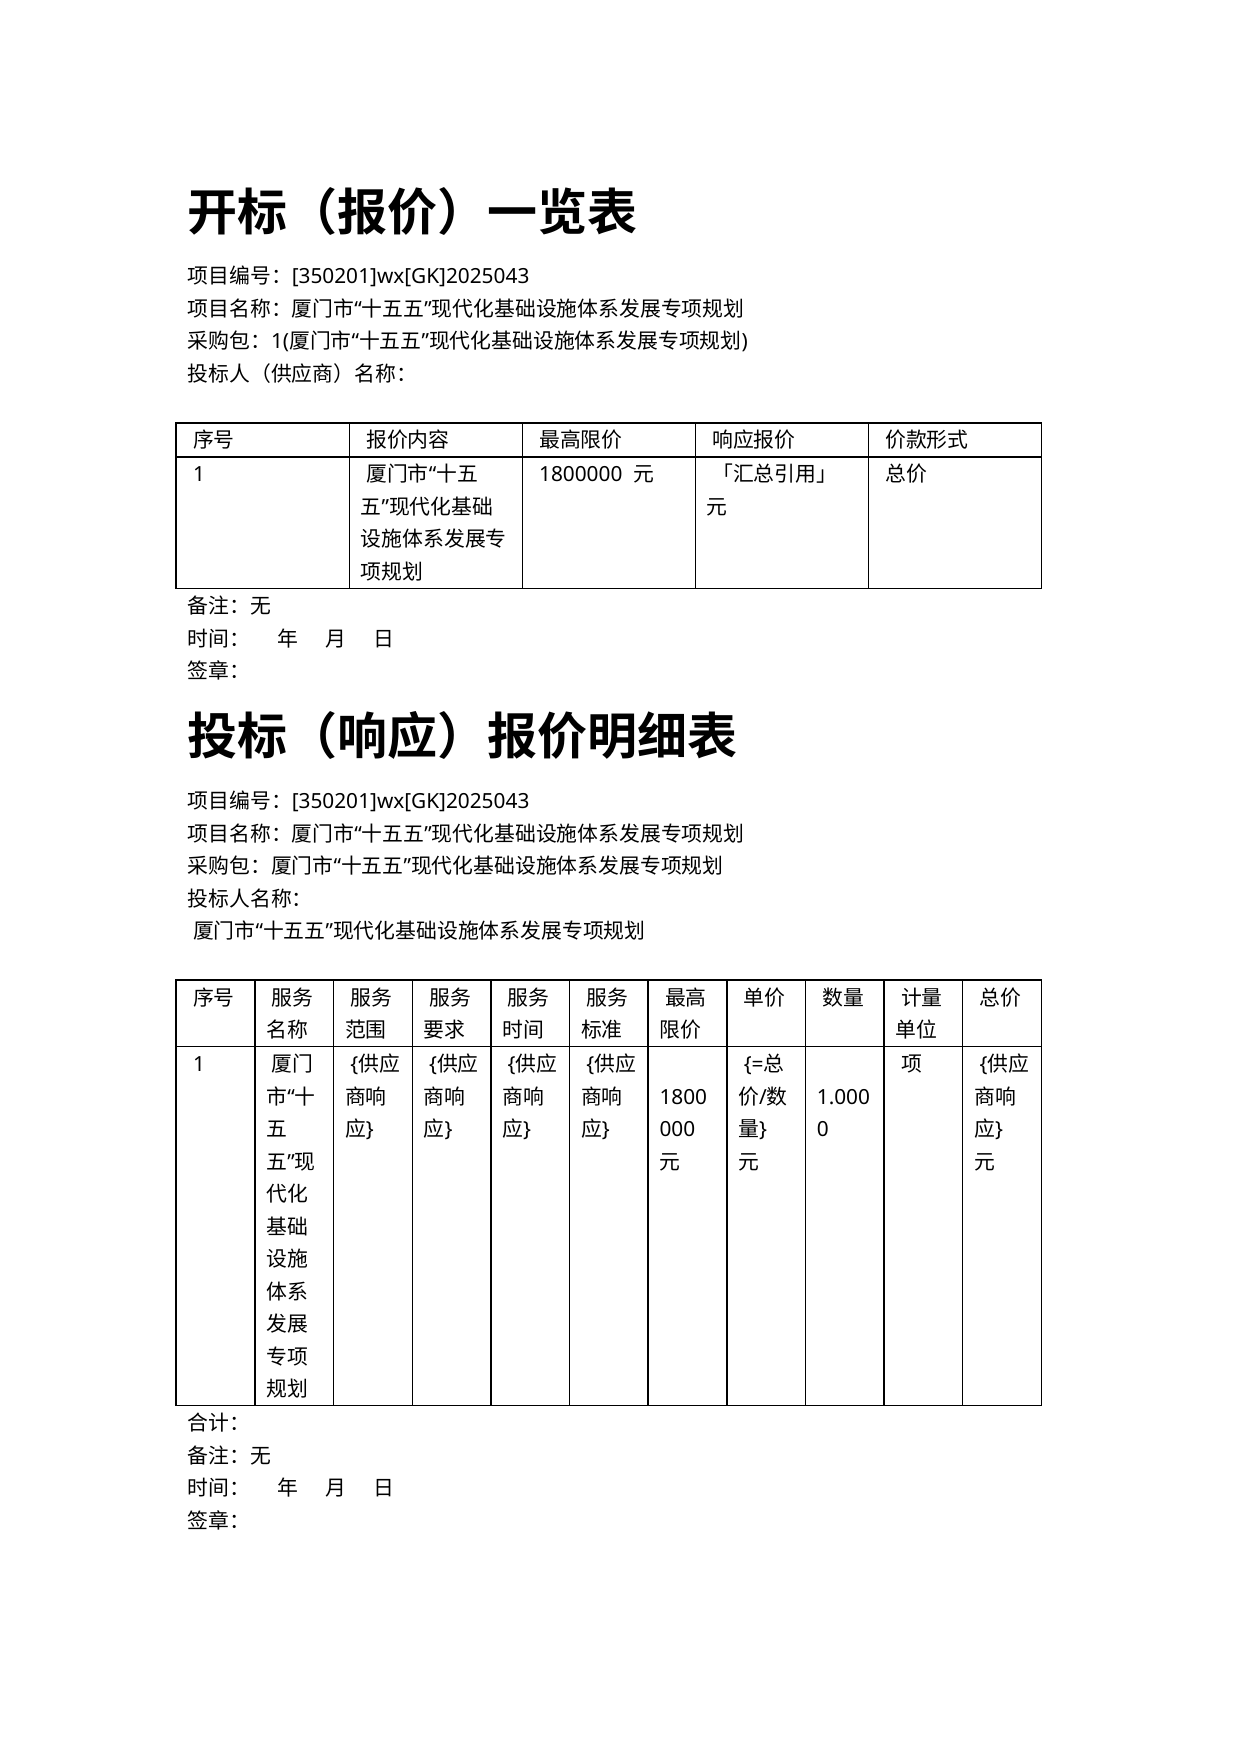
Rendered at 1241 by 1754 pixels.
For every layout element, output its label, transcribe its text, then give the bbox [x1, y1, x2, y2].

table_cell 1.0000 [806, 1047, 883, 1405]
text 投标（响应）报价明细表 [187, 687, 1053, 784]
table_header 最高限价 [523, 424, 695, 456]
text 合计： [187, 1406, 1053, 1439]
table_header 服务要求 [413, 981, 490, 1046]
text 项目名称：厦门市“十五五”现代化基础设施体系发展专项规划 [187, 292, 1053, 324]
table_header 数量 [806, 981, 883, 1046]
table_header 总价 [963, 981, 1041, 1046]
table_cell 1 [177, 1047, 254, 1405]
text 厦门市“十五五”现代化基础设施体系发展专项规划 [187, 914, 1053, 947]
table_cell 1800000 元 [649, 1047, 726, 1405]
table_header 价款形式 [869, 424, 1041, 456]
table_header 报价内容 [350, 424, 522, 456]
table_header 序号 [177, 424, 349, 456]
table_cell 厦门市“十五五”现代化基础设施体系发展专项规划 [350, 458, 522, 588]
table_cell 总价 [869, 458, 1041, 588]
text 投标人名称： [187, 882, 1053, 914]
table_header 计量单位 [885, 981, 962, 1046]
table_header 序号 [177, 981, 254, 1046]
table_header 服务范围 [334, 981, 412, 1046]
table_header 服务时间 [492, 981, 569, 1046]
table_cell {供应商响应} [570, 1047, 647, 1405]
table_cell 1800000 元 [523, 458, 695, 588]
text 签章： [187, 1504, 1053, 1536]
table_header 响应报价 [696, 424, 868, 456]
text 采购包：1(厦门市“十五五”现代化基础设施体系发展专项规划) [187, 324, 1053, 357]
table_cell {供应商响应} [334, 1047, 412, 1405]
text 备注：无 [187, 1439, 1053, 1471]
table_header 服务标准 [570, 981, 647, 1046]
table_cell 项 [885, 1047, 962, 1405]
text 签章： [187, 654, 1053, 687]
table_cell 厦门市“十五五”现代化基础设施体系发展专项规划 [256, 1047, 333, 1405]
text 投标人（供应商）名称： [187, 357, 1053, 389]
table_header 最高限价 [649, 981, 726, 1046]
table_cell 「汇总引用」 元 [696, 458, 868, 588]
text 采购包：厦门市“十五五”现代化基础设施体系发展专项规划 [187, 849, 1053, 882]
table_header 单价 [728, 981, 805, 1046]
table_cell {供应商响应} [413, 1047, 490, 1405]
table_cell 1 [177, 458, 349, 588]
table_header 服务名称 [256, 981, 333, 1046]
text 时间： 年 月 日 [187, 1471, 1053, 1504]
text 项目名称：厦门市“十五五”现代化基础设施体系发展专项规划 [187, 817, 1053, 849]
text 时间： 年 月 日 [187, 622, 1053, 654]
table_cell {供应商响应} [492, 1047, 569, 1405]
table_cell {=总价/数量} 元 [728, 1047, 805, 1405]
table_cell {供应商响应} 元 [963, 1047, 1041, 1405]
text 项目编号：[350201]wx[GK]2025043 [187, 784, 1053, 817]
text 开标（报价）一览表 [187, 162, 1053, 259]
text 备注：无 [187, 589, 1053, 622]
text 项目编号：[350201]wx[GK]2025043 [187, 259, 881, 292]
